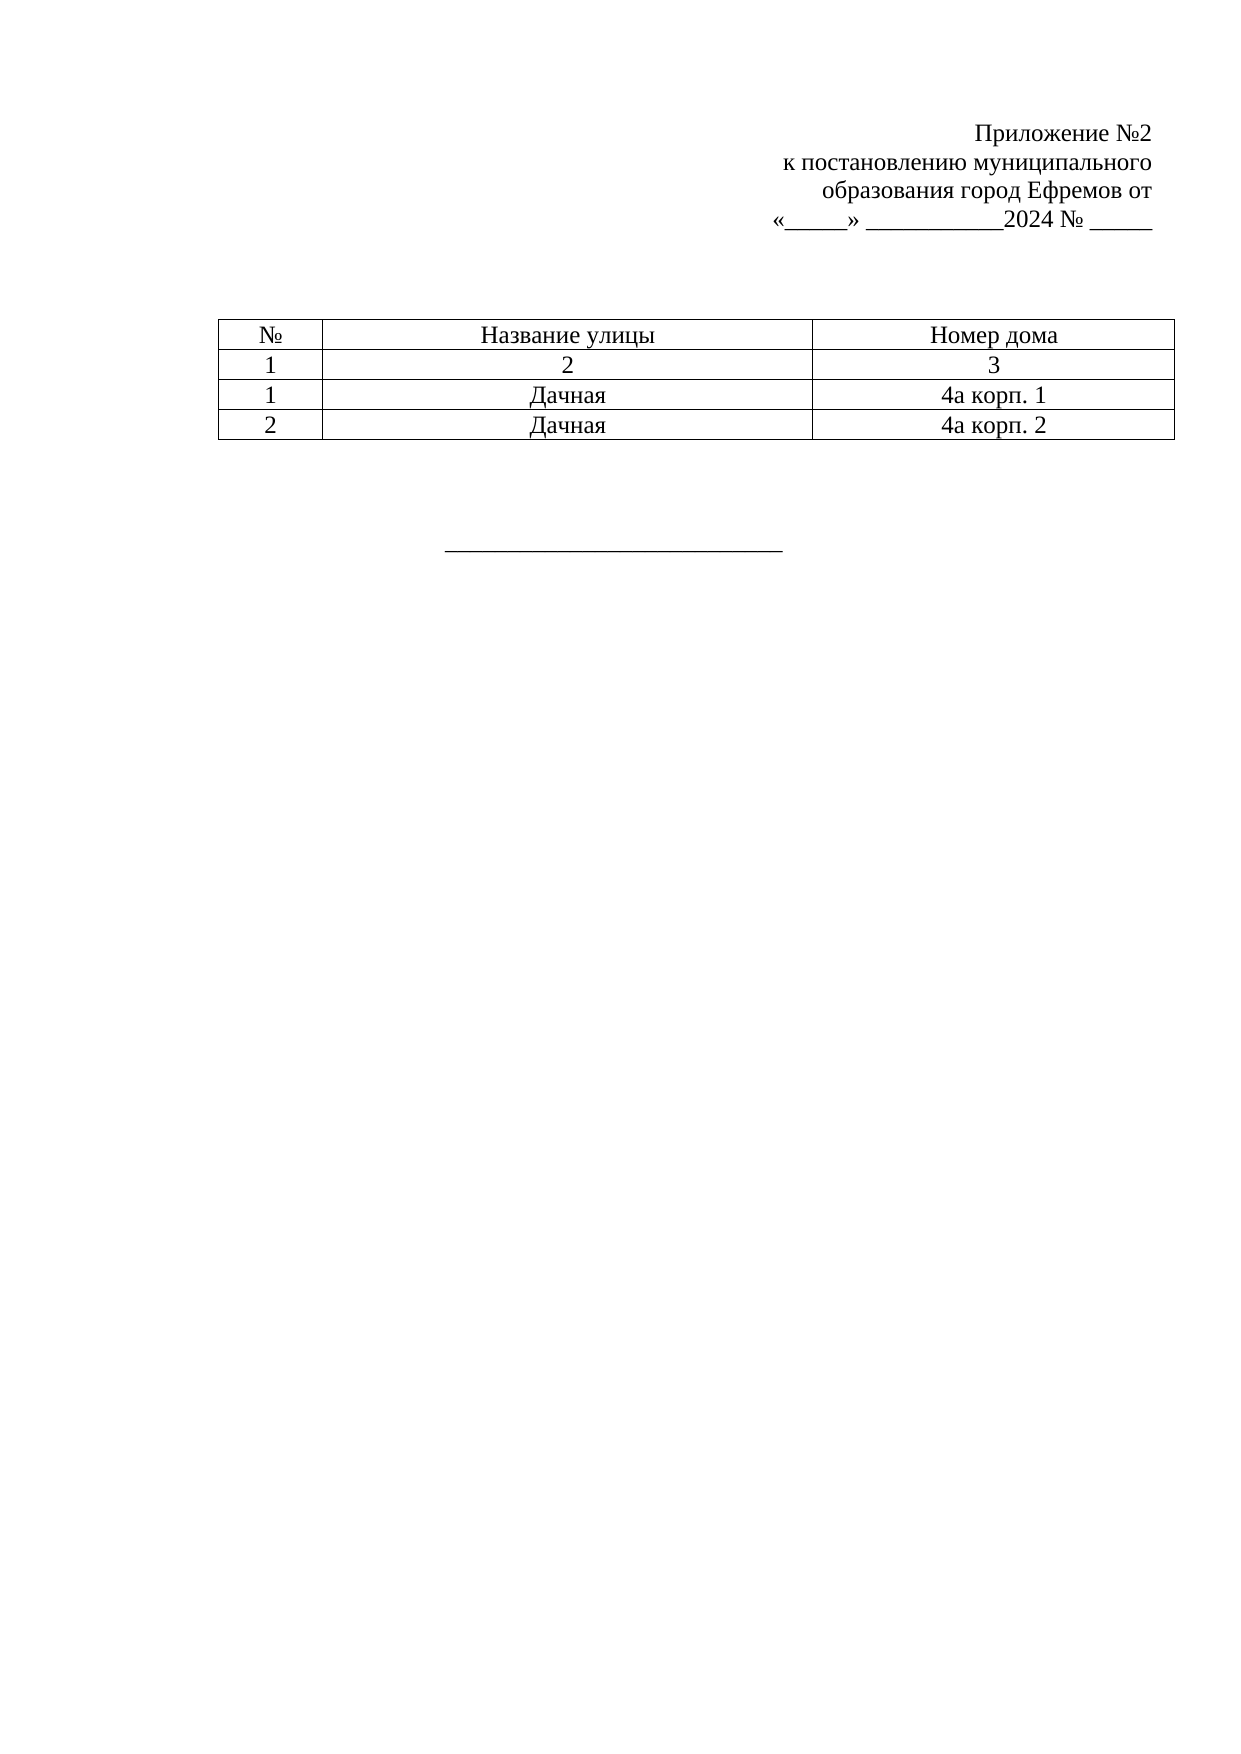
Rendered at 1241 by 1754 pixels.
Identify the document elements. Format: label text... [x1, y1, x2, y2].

table_cell 2 [219, 410, 322, 438]
text образования город Ефремов от [679, 176, 1152, 204]
text «_____» ___________2024 № _____ [679, 204, 1152, 233]
table_cell 1 [219, 350, 322, 379]
table_cell 4а корп. 1 [813, 380, 1174, 409]
table_header Название улицы [323, 320, 812, 349]
table_header Номер дома [813, 320, 1174, 349]
table_cell 2 [323, 350, 812, 379]
text ___________________________ [89, 526, 1152, 554]
text к постановлению муниципального [679, 147, 1152, 176]
table_cell Дачная [323, 380, 812, 409]
text Приложение №2 [679, 118, 1152, 147]
table_header № [219, 320, 322, 349]
table_cell 1 [219, 380, 322, 409]
table_cell 4а корп. 2 [813, 410, 1174, 438]
table_cell 3 [813, 350, 1174, 379]
table_cell Дачная [323, 410, 812, 438]
